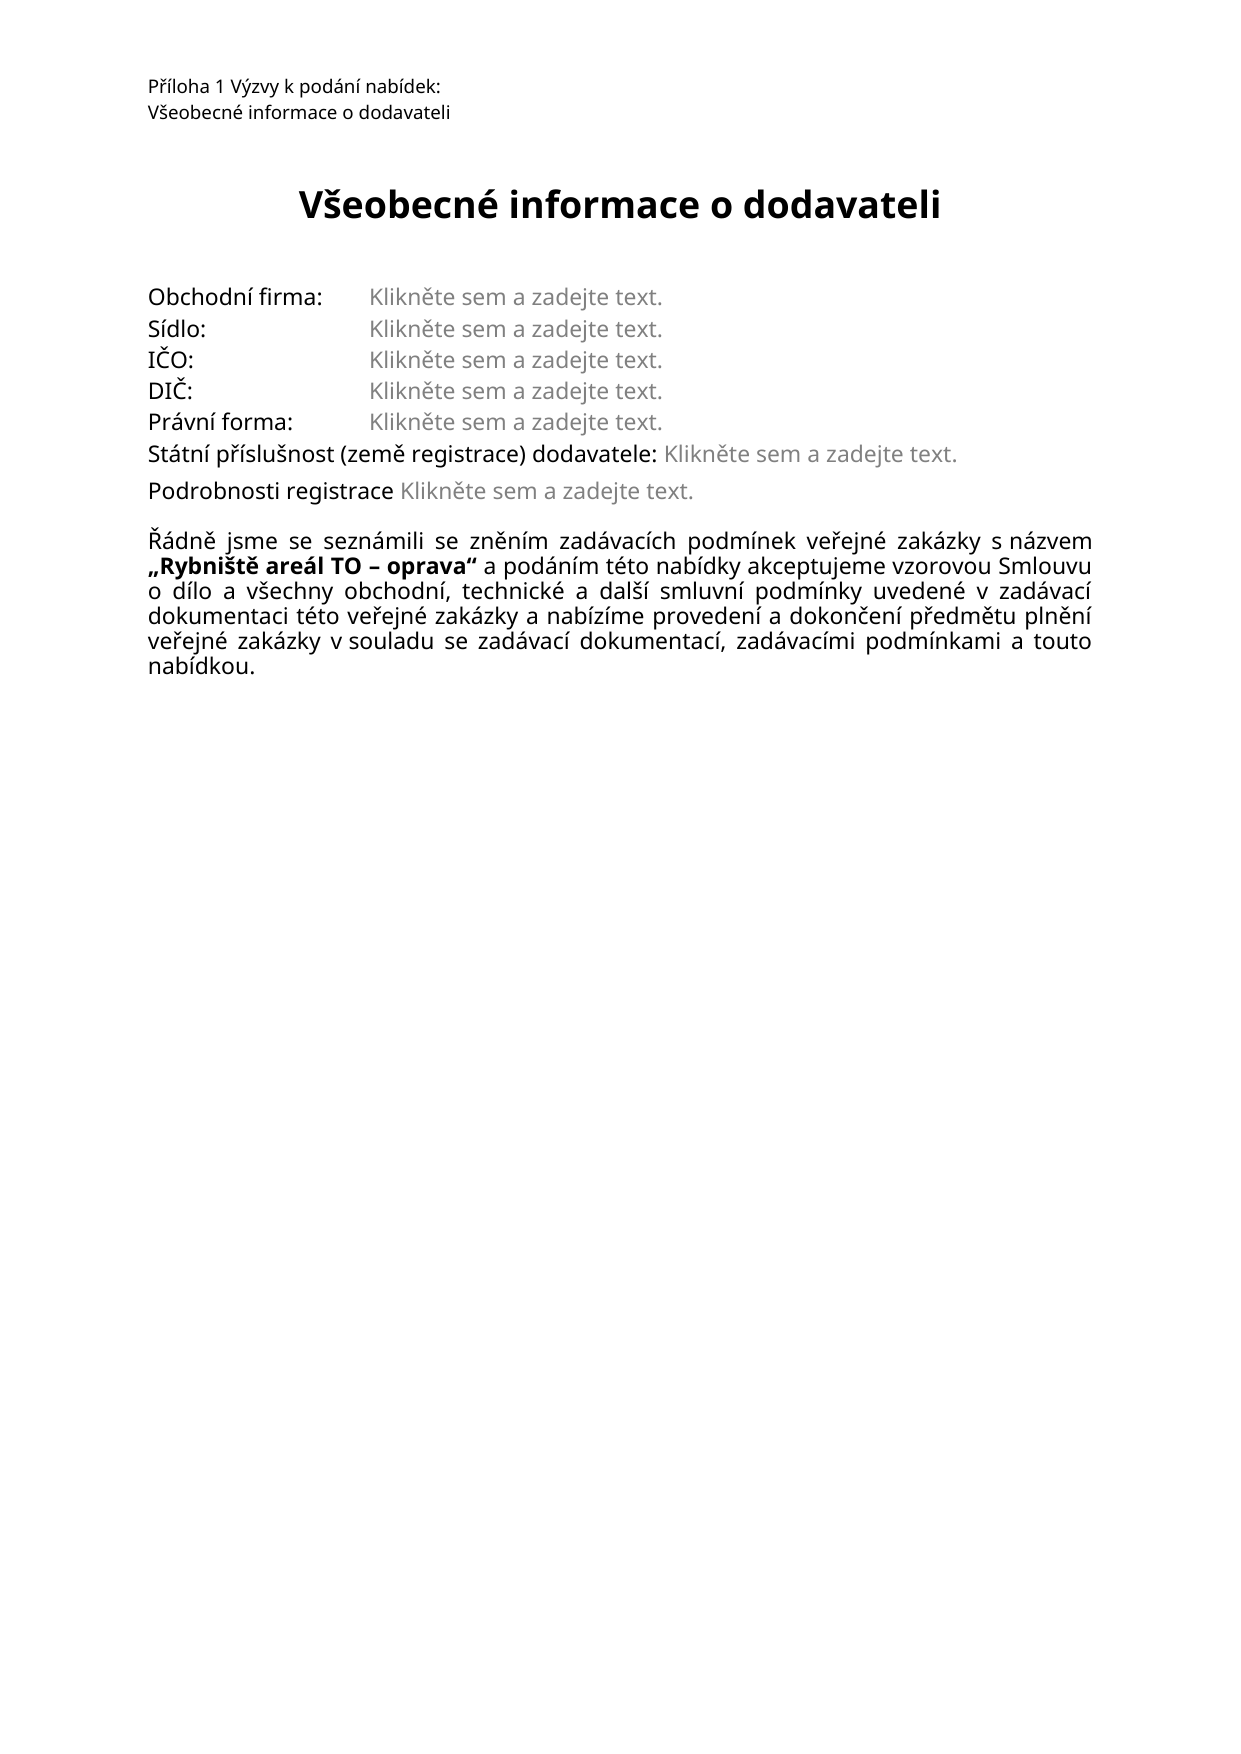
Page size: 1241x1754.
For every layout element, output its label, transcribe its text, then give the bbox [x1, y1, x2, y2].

text Státní příslušnost (země registrace) dodavatele: [148, 442, 1093, 467]
text Řádně jsme se seznámili se zněním zadávacích podmínek veřejné zakázky s názvem „Rybniště areál TO – oprava“ a podáním této nabídky akceptujeme vzorovou Smlouvu o dílo a všechny obchodní, technické a další smluvní podmínky uvedené v zadávací dokumentaci této veřejné zakázky a nabízíme provedení a dokončení předmětu plnění veřejné zakázky v souladu se zadávací dokumentací, zadávacími podmínkami a touto nabídkou. [148, 529, 1093, 679]
text Podrobnosti registrace [148, 479, 1093, 504]
text Obchodní firma: [148, 286, 1093, 311]
title Všeobecné informace o dodavateli [148, 178, 1093, 229]
text Sídlo: [148, 317, 1093, 342]
text DIČ: [148, 379, 1093, 404]
text IČO: [148, 348, 1093, 373]
text Právní forma: [148, 411, 1093, 436]
